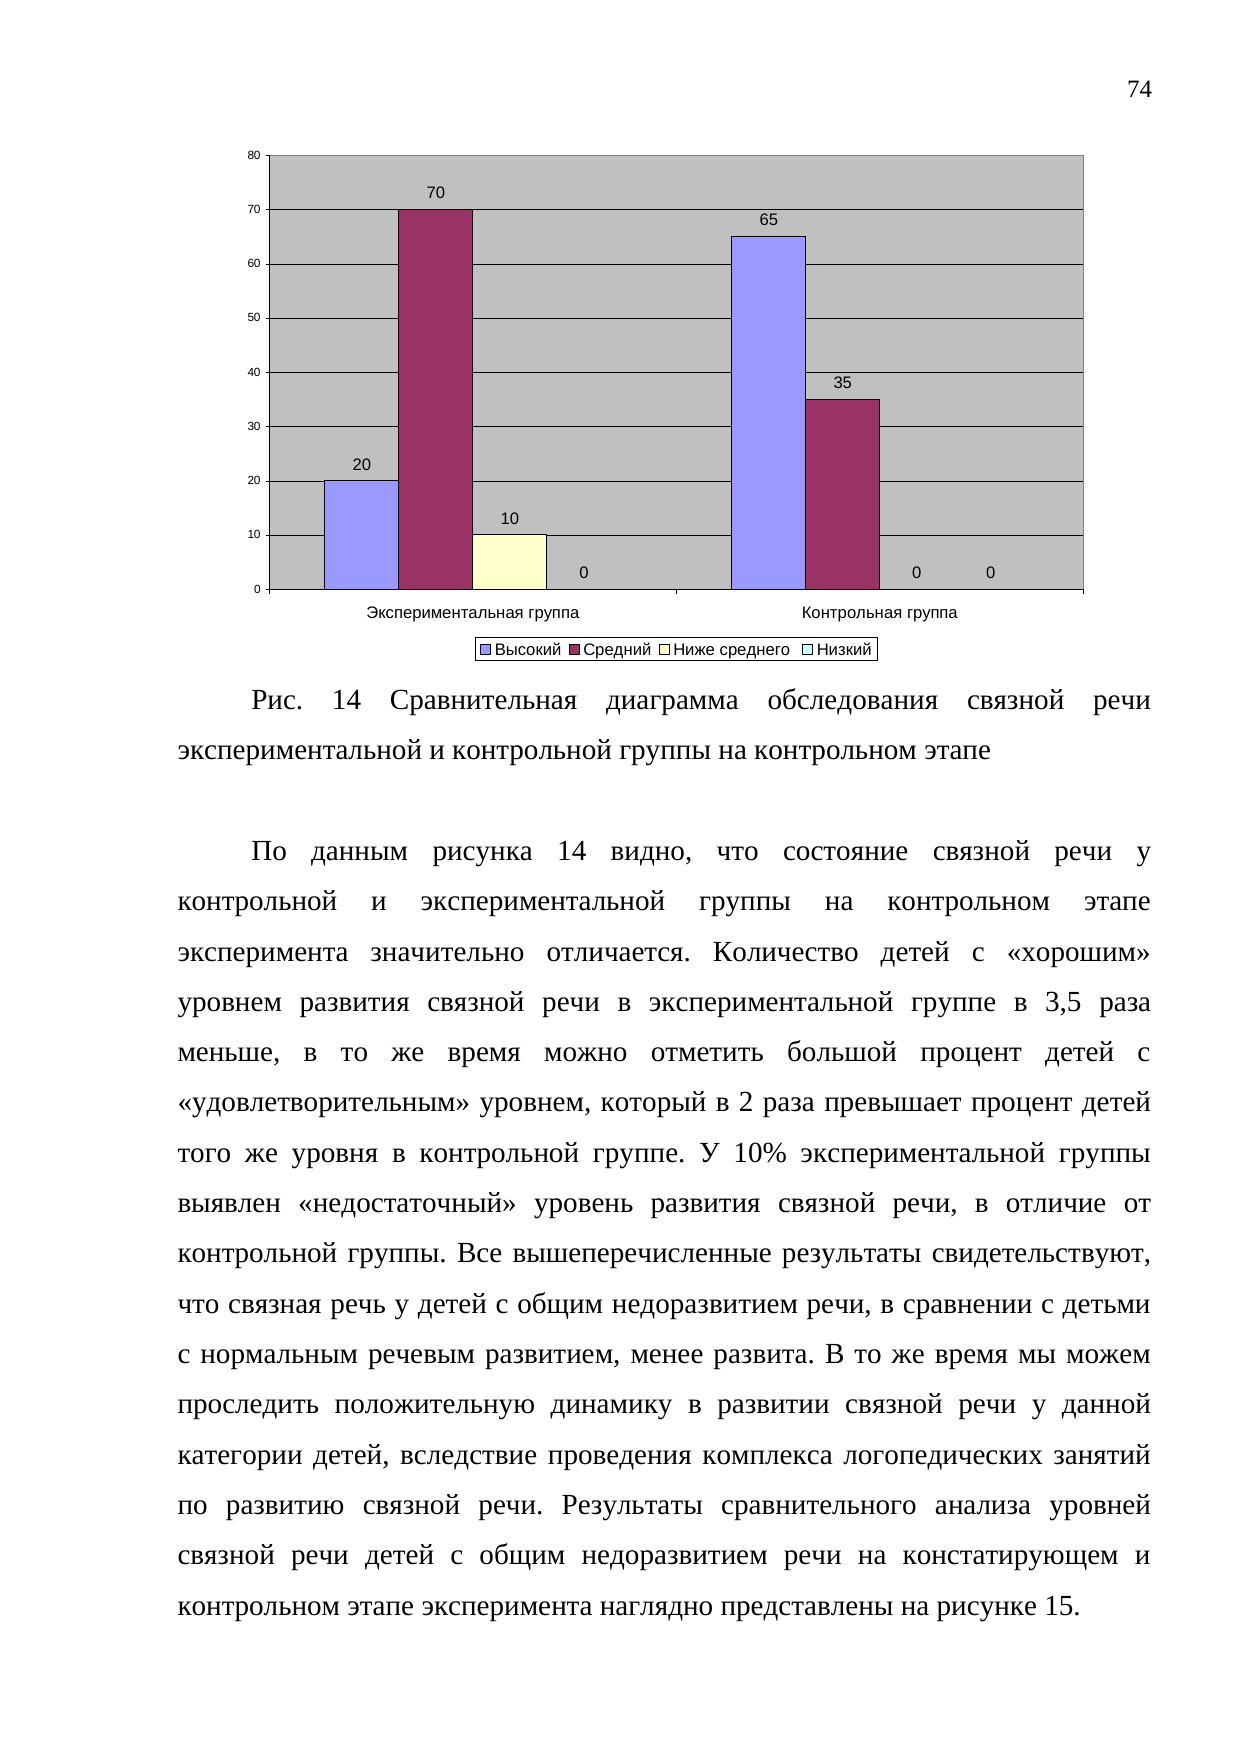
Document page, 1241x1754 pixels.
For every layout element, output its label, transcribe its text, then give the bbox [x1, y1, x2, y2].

text По данным рисунка 14 видно, что состояние связной речи у контрольной и экспериментальной группы на контрольном этапе эксперимента значительно отличается. Количество детей с «хорошим» уровнем развития связной речи в экспериментальной группе в 3,5 раза меньше, в то же время можно отметить большой процент детей с «удовлетворительным» уровнем, который в 2 раза превышает процент детей того же уровня в контрольной группе. У 10% экспериментальной группы выявлен «недостаточный» уровень развития связной речи, в отличие от контрольной группы. Все вышеперечисленные результаты свидетельствуют, что связная речь у детей с общим недоразвитием речи, в сравнении с детьми с нормальным речевым развитием, менее развита. В то же время мы можем проследить положительную динамику в развитии связной речи у данной категории детей, вследствие проведения комплекса логопедических занятий по развитию связной речи. Результаты сравнительного анализа уровней связной речи детей с общим недоразвитием речи на констатирующем и контрольном этапе эксперимента наглядно представлены на рисунке 15. [177, 833, 1152, 1621]
text Рис. 14 Сравнительная диаграмма обследования связной речи экспериментальной и контрольной группы на контрольном этапе [177, 682, 1152, 766]
